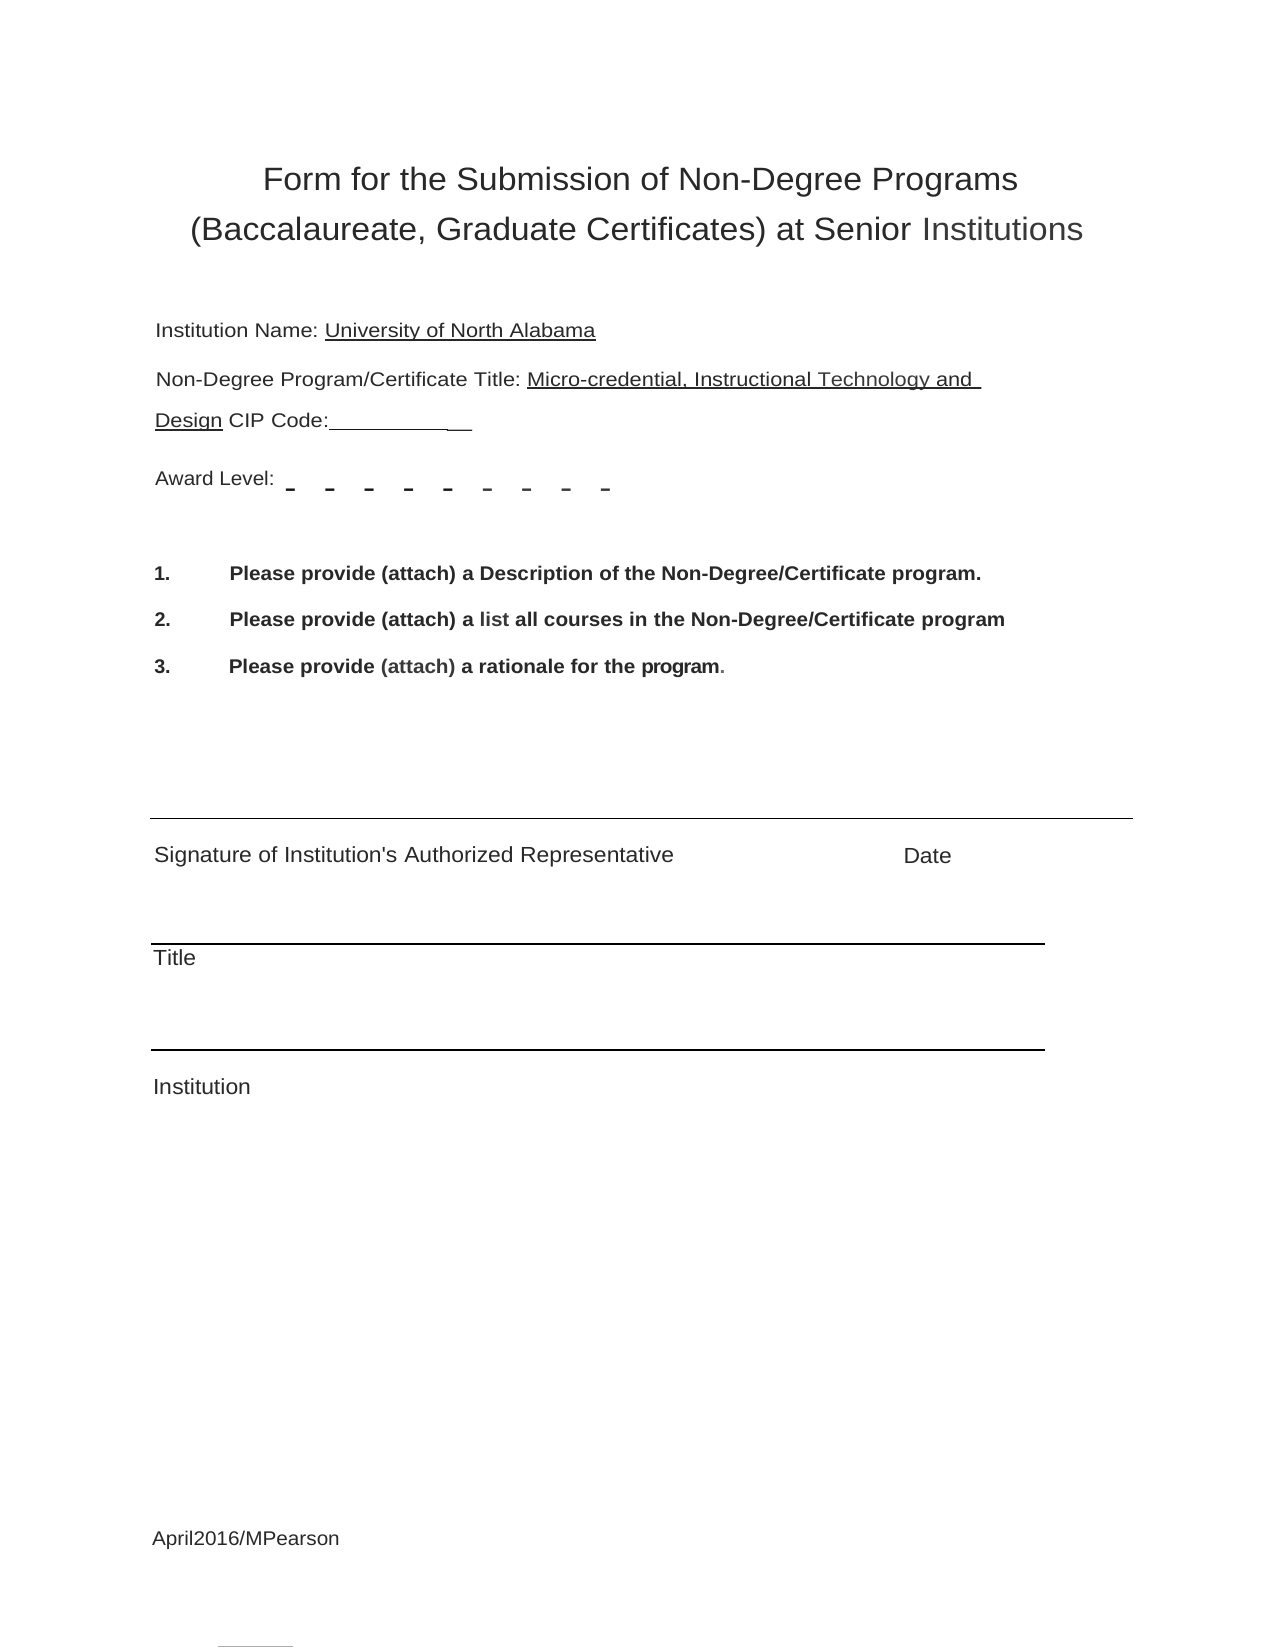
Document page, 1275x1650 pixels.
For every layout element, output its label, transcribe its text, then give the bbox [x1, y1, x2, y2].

list Please provide (attach) a Description of the Non-Degree/Certificate program. [154, 562, 1214, 585]
text Institution Name: University of North Alabama [155, 319, 1214, 342]
list Please provide (attach) a rationale for the program. [154, 654, 1214, 677]
text Institution [153, 1074, 1214, 1099]
text Award Level: - - - - - - - - - [155, 459, 1214, 508]
text Title [153, 939, 1214, 970]
list Please provide (attach) a list all courses in the Non-Degree/Certificate program [154, 608, 1214, 631]
text Non-Degree Program/Certificate Title: Micro-credential, Instructional Technology and Design CIP Code: _ [154, 367, 1026, 432]
text Form for the Submission of Non-Degree Programs (Baccalaureate, Graduate Certificates) at Senior Institutions [190, 160, 1214, 247]
text Signature of Institution's Authorized Representative Date [154, 842, 1214, 868]
